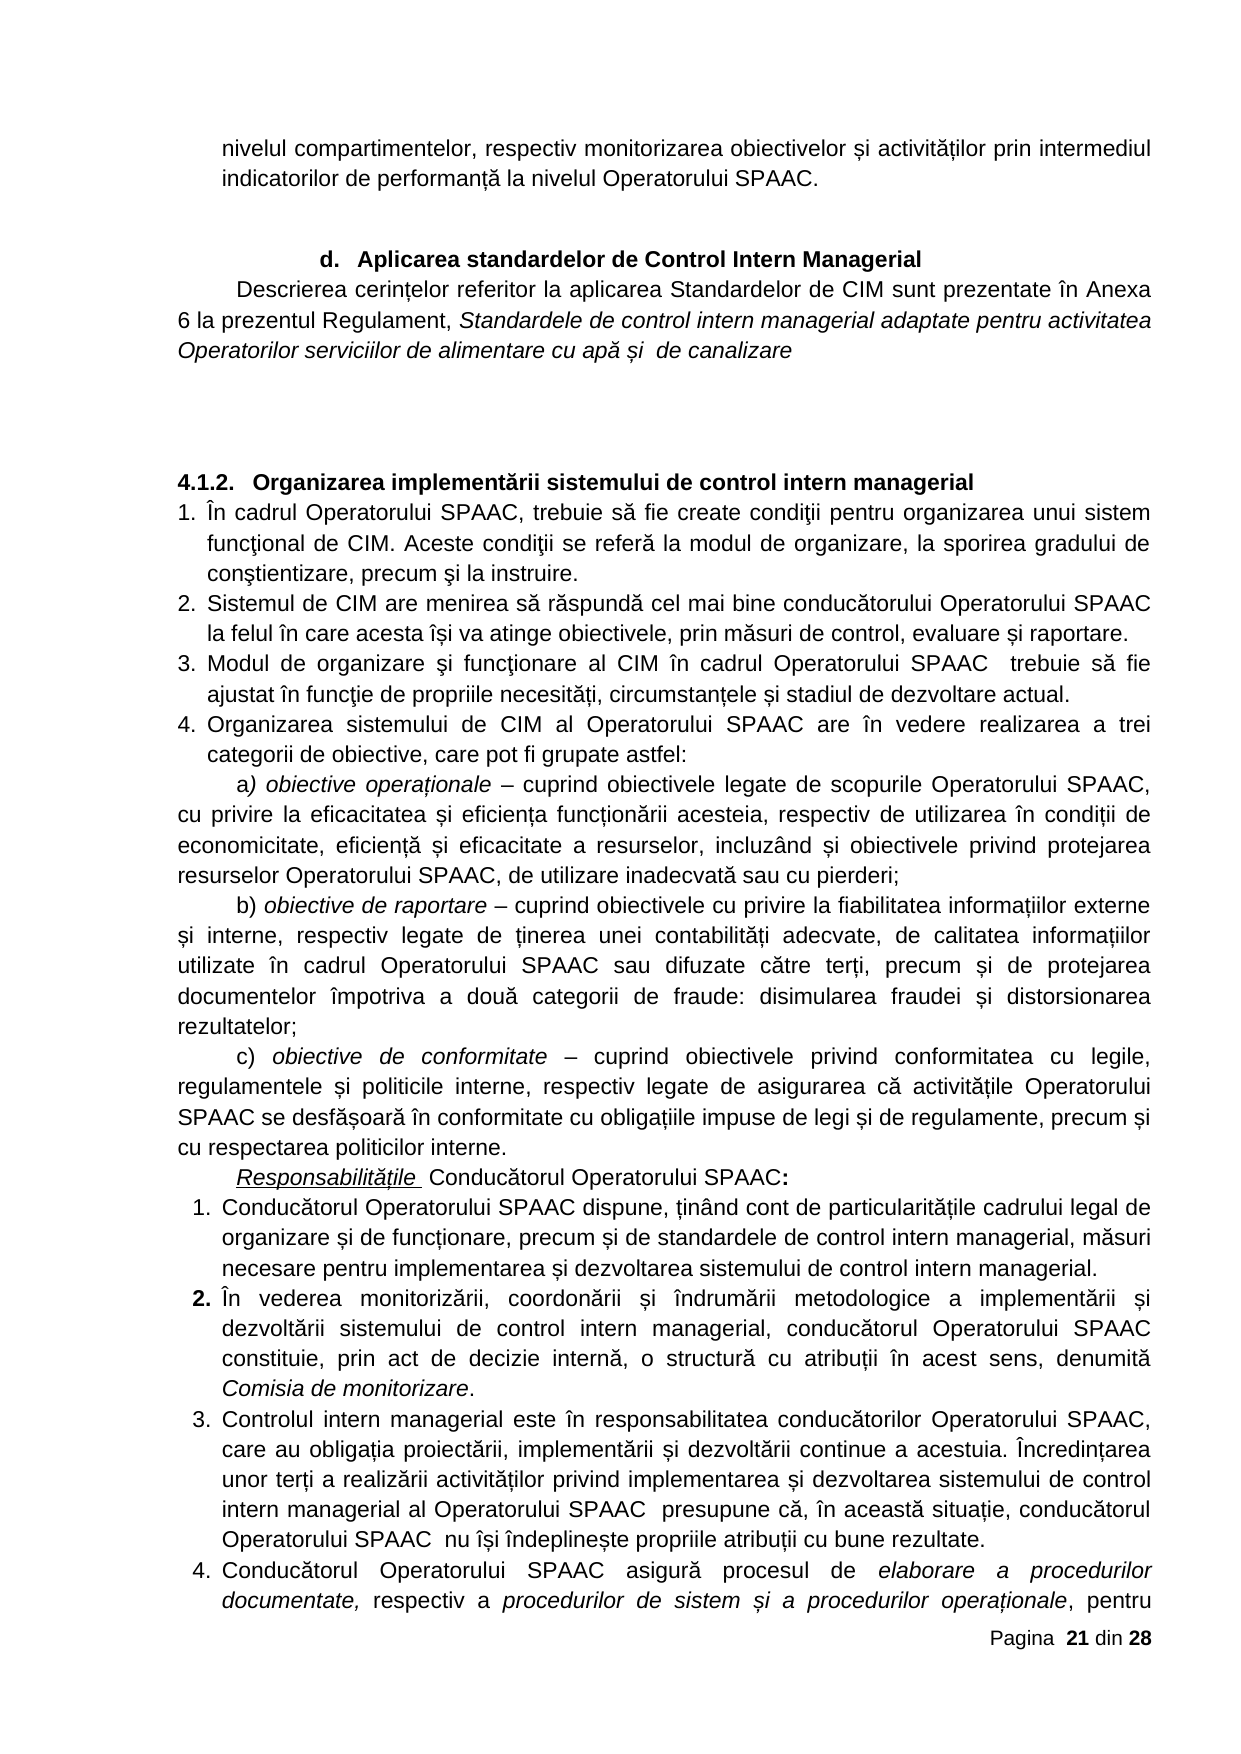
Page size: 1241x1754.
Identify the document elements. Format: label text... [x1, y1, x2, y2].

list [192, 135, 1152, 191]
list Conducătorul Operatorului SPAAC dispune, ținând cont de particularitățile cadrului legal de organizare și de funcționare, precum și de standardele de control intern managerial, măsuri necesare pentru implementarea și dezvoltarea sistemului de control intern managerial. [192, 1194, 1152, 1281]
list Controlul intern managerial este în responsabilitatea conducătorilor Operatorului SPAAC, care au obligația proiectării, implementării și dezvoltării continue a acestuia. Încredințarea unor terți a realizării activităților privind implementarea și dezvoltarea sistemului de control intern managerial al Operatorului SPAAC presupune că, în această situație, conducătorul Operatorului SPAAC nu își îndeplinește propriile atribuții cu bune rezultate. [192, 1406, 1152, 1553]
text c) obiective de conformitate – cuprind obiectivele privind conformitatea cu legile, regulamentele și politicile interne, respectiv legate de asigurarea că activitățile Operatorului SPAAC se desfășoară în conformitate cu obligațiile impuse de legi și de regulamente, precum și cu respectarea politicilor interne. [177, 1043, 1152, 1160]
text a) obiective operaționale – cuprind obiectivele legate de scopurile Operatorului SPAAC, cu privire la eficacitatea și eficiența funcționării acesteia, respectiv de utilizarea în condiții de economicitate, eficiență și eficacitate a resurselor, incluzând și obiectivele privind protejarea resurselor Operatorului SPAAC, de utilizare inadecvată sau cu pierderi; [177, 771, 1152, 888]
list Organizarea sistemului de CIM al Operatorului SPAAC are în vedere realizarea a trei categorii de obiective, care pot fi grupate astfel: [177, 711, 1152, 767]
subtitle Aplicarea standardelor de Control Intern Managerial [319, 246, 1152, 273]
text b) obiective de raportare – cuprind obiectivele cu privire la fiabilitatea informațiilor externe și interne, respectiv legate de ținerea unei contabilități adecvate, de calitatea informațiilor utilizate în cadrul Operatorului SPAAC sau difuzate către terți, precum și de protejarea documentelor împotriva a două categorii de fraude: disimularea fraudei și distorsionarea rezultatelor; [177, 892, 1152, 1039]
list Modul de organizare şi funcţionare al CIM în cadrul Operatorului SPAAC trebuie să fie ajustat în funcţie de propriile necesități, circumstanțele și stadiul de dezvoltare actual. [177, 650, 1152, 707]
subtitle Organizarea implementării sistemului de control intern managerial [177, 469, 1152, 496]
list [192, 1557, 1152, 1613]
text Descrierea cerințelor referitor la aplicarea Standardelor de CIM sunt prezentate în Anexa 6 la prezentul Regulament, Standardele de control intern managerial adaptate pentru activitatea Operatorilor serviciilor de alimentare cu apă și de canalizare [177, 276, 1152, 363]
text Responsabilitățile Conducătorul Operatorului SPAAC: [177, 1164, 1152, 1190]
list Sistemul de CIM are menirea să răspundă cel mai bine conducătorului Operatorului SPAAC la felul în care acesta își va atinge obiectivele, prin măsuri de control, evaluare și raportare. [177, 590, 1152, 647]
list În vederea monitorizării, coordonării și îndrumării metodologice a implementării și dezvoltării sistemului de control intern managerial, conducătorul Operatorului SPAAC constituie, prin act de decizie internă, o structură cu atribuții în acest sens, denumită Comisia de monitorizare. [192, 1285, 1152, 1402]
list În cadrul Operatorului SPAAC, trebuie să fie create condiţii pentru organizarea unui sistem funcţional de CIM. Aceste condiţii se referă la modul de organizare, la sporirea gradului de conştientizare, precum şi la instruire. [177, 499, 1152, 586]
